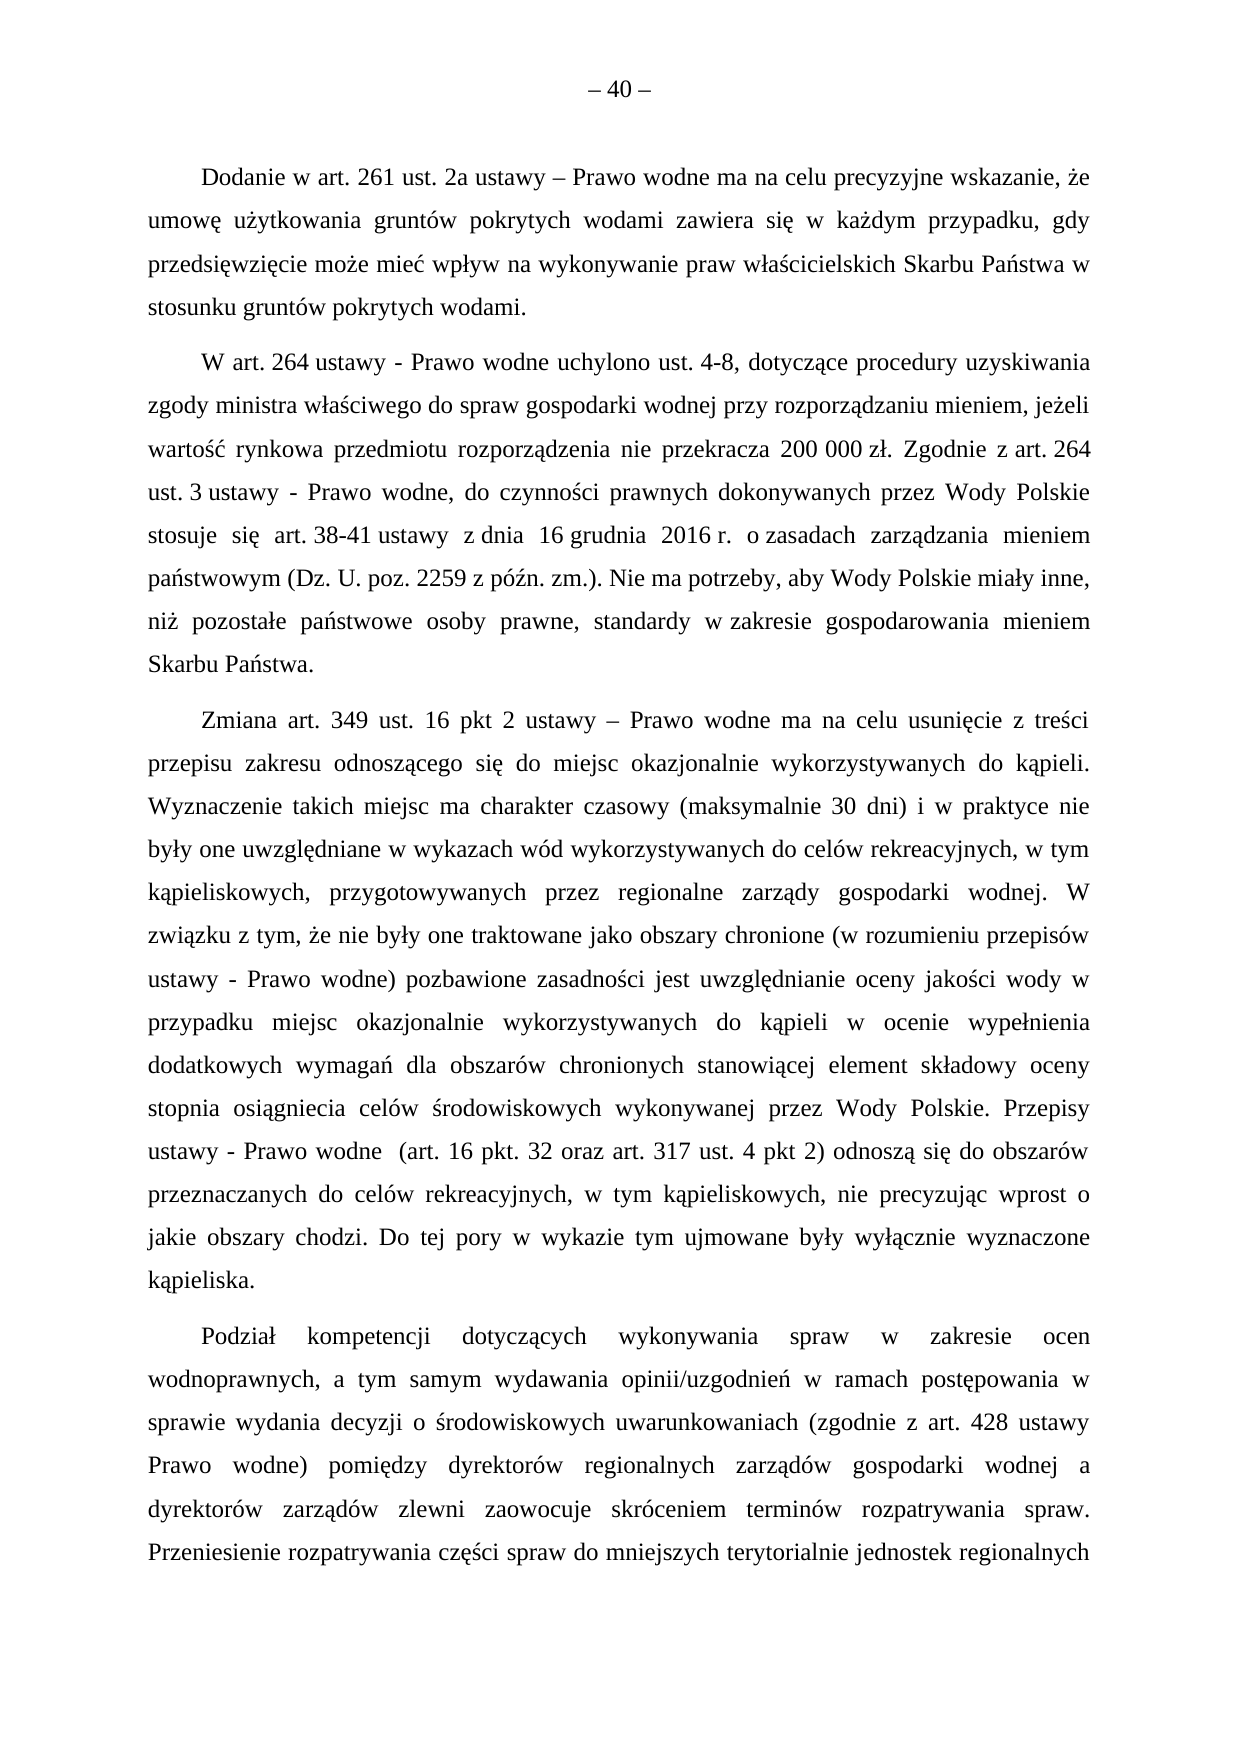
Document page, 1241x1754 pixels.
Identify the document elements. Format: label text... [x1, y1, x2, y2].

text W art. 264 ustawy - Prawo wodne uchylono ust. 4-8, dotyczące procedury uzyskiwania zgody ministra właściwego do spraw gospodarki wodnej przy rozporządzaniu mieniem, jeżeli wartość rynkowa przedmiotu rozporządzenia nie przekracza 200 000 zł. Zgodnie z art. 264 ust. 3 ustawy - Prawo wodne, do czynności prawnych dokonywanych przez Wody Polskie stosuje się art. 38-41 ustawy z dnia 16 grudnia 2016 r. o zasadach zarządzania mieniem państwowym (Dz. U. poz. 2259 z późn. zm.). Nie ma potrzeby, aby Wody Polskie miały inne, niż pozostałe państwowe osoby prawne, standardy w zakresie gospodarowania mieniem Skarbu Państwa. [148, 347, 1091, 678]
text Zmiana art. 349 ust. 16 pkt 2 ustawy – Prawo wodne ma na celu usunięcie z treści przepisu zakresu odnoszącego się do miejsc okazjonalnie wykorzystywanych do kąpieli. Wyznaczenie takich miejsc ma charakter czasowy (maksymalnie 30 dni) i w praktyce nie były one uwzględniane w wykazach wód wykorzystywanych do celów rekreacyjnych, w tym kąpieliskowych, przygotowywanych przez regionalne zarządy gospodarki wodnej. W związku z tym, że nie były one traktowane jako obszary chronione (w rozumieniu przepisów ustawy - Prawo wodne) pozbawione zasadności jest uwzględnianie oceny jakości wody w przypadku miejsc okazjonalnie wykorzystywanych do kąpieli w ocenie wypełnienia dodatkowych wymagań dla obszarów chronionych stanowiącej element składowy oceny stopnia osiągniecia celów środowiskowych wykonywanej przez Wody Polskie. Przepisy ustawy - Prawo wodne (art. 16 pkt. 32 oraz art. 317 ust. 4 pkt 2) odnoszą się do obszarów przeznaczanych do celów rekreacyjnych, w tym kąpieliskowych, nie precyzując wprost o jakie obszary chodzi. Do tej pory w wykazie tym ujmowane były wyłącznie wyznaczone kąpieliska. [148, 705, 1091, 1294]
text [148, 1321, 1091, 1566]
text Dodanie w art. 261 ust. 2a ustawy – Prawo wodne ma na celu precyzyjne wskazanie, że umowę użytkowania gruntów pokrytych wodami zawiera się w każdym przypadku, gdy przedsięwzięcie może mieć wpływ na wykonywanie praw właścicielskich Skarbu Państwa w stosunku gruntów pokrytych wodami. [148, 162, 1091, 321]
